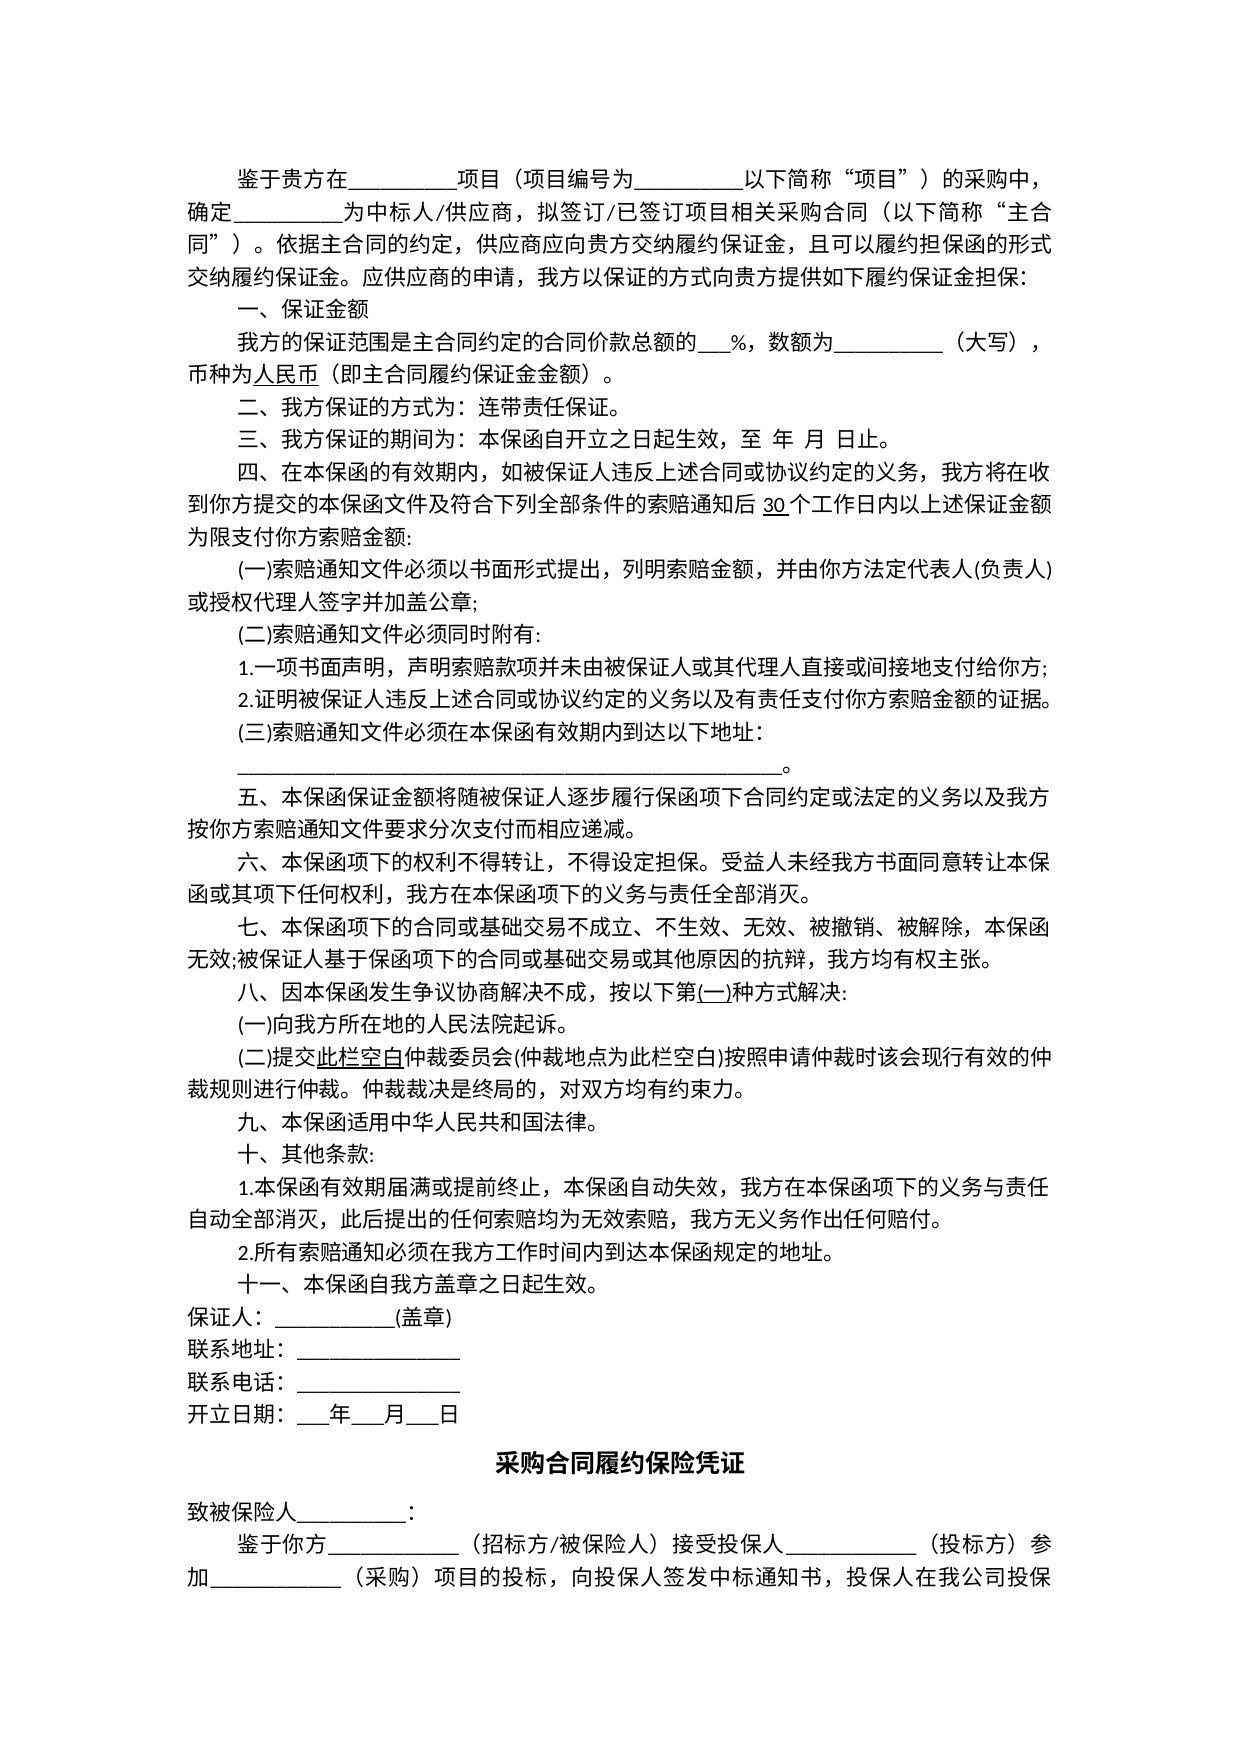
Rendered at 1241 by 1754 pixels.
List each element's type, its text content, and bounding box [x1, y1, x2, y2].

text 一、保证金额 [187, 292, 1053, 324]
text 致被保险人__________： [187, 1494, 1053, 1527]
text 采购合同履约保险凭证 [187, 1429, 1053, 1494]
text 2.证明被保证人违反上述合同或协议约定的义务以及有责任支付你方索赔金额的证据。 [187, 682, 1053, 714]
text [187, 1527, 1053, 1592]
text 五、本保函保证金额将随被保证人逐步履行保函项下合同约定或法定的义务以及我方按你方索赔通知文件要求分次支付而相应递减。 [187, 779, 1053, 844]
text 联系电话：_______________ [187, 1364, 1053, 1397]
text 二、我方保证的方式为：连带责任保证。 [187, 389, 1053, 422]
text 我方的保证范围是主合同约定的合同价款总额的___%，数额为__________（大写），币种为人民币（即主合同履约保证金金额）。 [187, 324, 1053, 389]
text 2.所有索赔通知必须在我方工作时间内到达本保函规定的地址。 [187, 1234, 1053, 1267]
text (一)索赔通知文件必须以书面形式提出，列明索赔金额，并由你方法定代表人(负责人)或授权代理人签字并加盖公章; [187, 552, 1053, 617]
text 1.一项书面声明，声明索赔款项并未由被保证人或其代理人直接或间接地支付给你方; [187, 649, 1053, 682]
text (二)提交此栏空白仲裁委员会(仲裁地点为此栏空白)按照申请仲裁时该会现行有效的仲裁规则进行仲裁。仲裁裁决是终局的，对双方均有约束力。 [187, 1039, 1053, 1104]
text 十、其他条款: [187, 1137, 1053, 1169]
text 开立日期：___年___月___日 [187, 1397, 1053, 1429]
text 鉴于贵方在__________项目（项目编号为__________以下简称“项目”）的采购中，确定__________为中标人/供应商，拟签订/已签订项目相关采购合同（以下简称“主合同”）。依据主合同的约定，供应商应向贵方交纳履约保证金，且可以履约担保函的形式交纳履约保证金。应供应商的申请，我方以保证的方式向贵方提供如下履约保证金担保： [187, 162, 1053, 292]
text (一)向我方所在地的人民法院起诉。 [187, 1007, 1053, 1039]
text (三)索赔通知文件必须在本保函有效期内到达以下地址： [187, 714, 1053, 747]
text 七、本保函项下的合同或基础交易不成立、不生效、无效、被撤销、被解除，本保函无效;被保证人基于保函项下的合同或基础交易或其他原因的抗辩，我方均有权主张。 [187, 909, 1053, 974]
text 保证人：___________(盖章) [187, 1299, 1053, 1332]
text 九、本保函适用中华人民共和国法律。 [187, 1104, 1053, 1137]
text 六、本保函项下的权利不得转让，不得设定担保。受益人未经我方书面同意转让本保函或其项下任何权利，我方在本保函项下的义务与责任全部消灭。 [187, 844, 1053, 909]
text 三、我方保证的期间为：本保函自开立之日起生效，至 年 月 日止。 [187, 422, 1053, 454]
text 八、因本保函发生争议协商解决不成，按以下第(一)种方式解决: [187, 974, 1053, 1007]
text 十一、本保函自我方盖章之日起生效。 [187, 1267, 1053, 1299]
text 四、在本保函的有效期内，如被保证人违反上述合同或协议约定的义务，我方将在收到你方提交的本保函文件及符合下列全部条件的索赔通知后30个工作日内以上述保证金额为限支付你方索赔金额: [187, 454, 1053, 552]
text __________________________________________________。 [187, 747, 1053, 779]
text (二)索赔通知文件必须同时附有: [187, 617, 1053, 649]
text 联系地址：_______________ [187, 1332, 1053, 1364]
text 1.本保函有效期届满或提前终止，本保函自动失效，我方在本保函项下的义务与责任自动全部消灭，此后提出的任何索赔均为无效索赔，我方无义务作出任何赔付。 [187, 1169, 1053, 1234]
